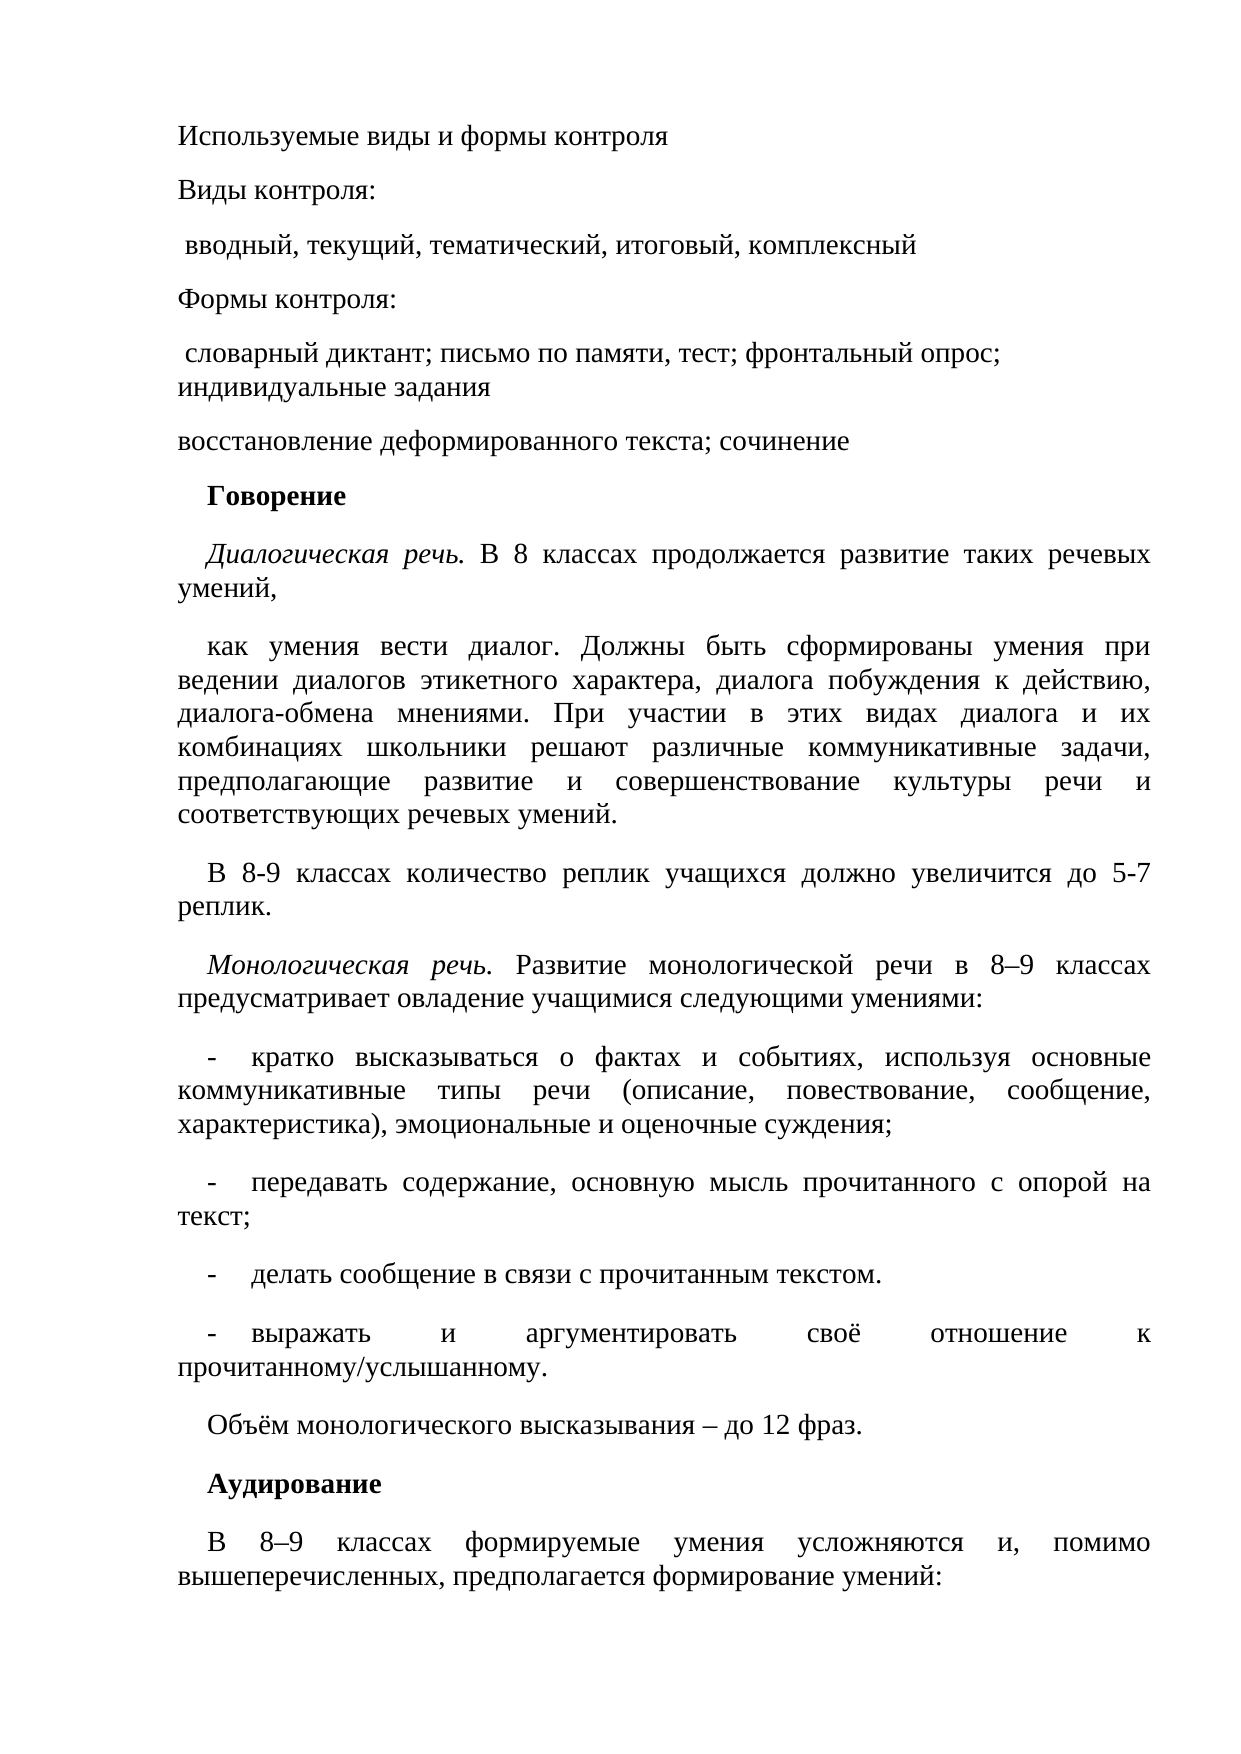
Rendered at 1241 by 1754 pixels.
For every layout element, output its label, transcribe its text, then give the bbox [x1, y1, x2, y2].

text Монологическая речь. Развитие монологической речи в 8–9 классах предусматривает овладение учащимися следующими умениями: [177, 947, 1152, 1014]
text Говорение [177, 478, 1152, 511]
text - передавать содержание, основную мысль прочитанного с опорой на текст; [177, 1164, 1152, 1232]
text - делать сообщение в связи с прочитанным текстом. [177, 1257, 1152, 1290]
text В 8–9 классах формируемые умения усложняются и, помимо вышеперечисленных, предполагается формирование умений: [177, 1524, 1152, 1591]
text - выражать и аргументировать своё отношение к прочитанному/услышанному. [177, 1315, 1152, 1382]
text В 8-9 классах количество реплик учащихся должно увеличится до 5-7 реплик. [177, 855, 1152, 922]
text - кратко высказываться о фактах и событиях, используя основные коммуникативные типы речи (описание, повествование, сообщение, характеристика), эмоциональные и оценочные суждения; [177, 1039, 1152, 1139]
text словарный диктант; письмо по памяти, тест; фронтальный опрос; индивидуальные задания [177, 336, 1152, 403]
text Виды контроля: [177, 172, 1152, 206]
text Используемые виды и формы контроля [177, 118, 1152, 152]
text Объём монологического высказывания – до 12 фраз. [177, 1407, 1152, 1441]
text Аудирование [177, 1466, 1152, 1499]
text как умения вести диалог. Должны быть сформированы умения при ведении диалогов этикетного характера, диалога побуждения к действию, диалога-обмена мнениями. При участии в этих видах диалога и их комбинациях школьники решают различные коммуникативные задачи, предполагающие развитие и совершенствование культуры речи и соответствующих речевых умений. [177, 628, 1152, 830]
text вводный, текущий, тематический, итоговый, комплексный [177, 227, 1152, 260]
text восстановление деформированного текста; сочинение [177, 423, 1152, 457]
text Диалогическая речь. В 8 классах продолжается развитие таких речевых умений, [177, 536, 1152, 603]
text Формы контроля: [177, 281, 1152, 315]
